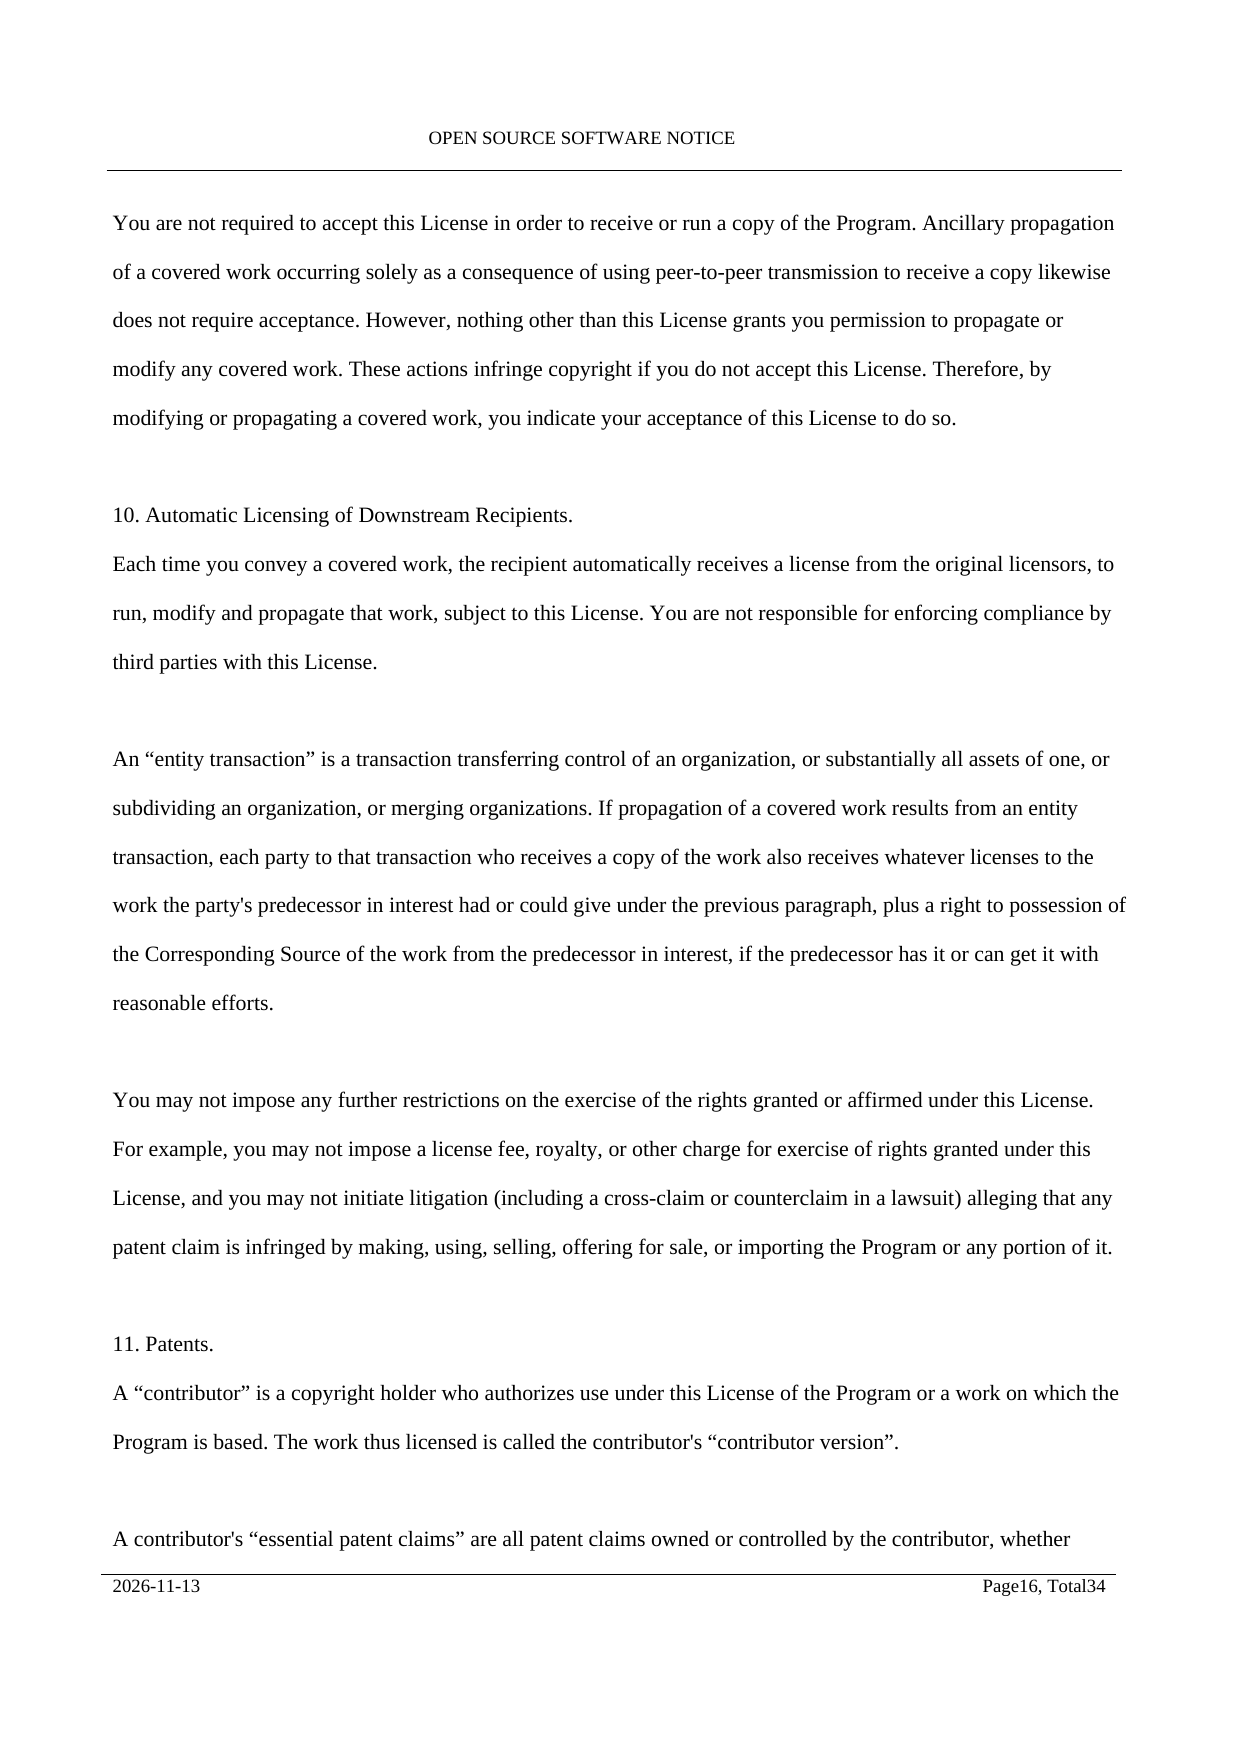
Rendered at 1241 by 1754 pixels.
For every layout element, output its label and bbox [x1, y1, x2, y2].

text [112, 206, 1128, 1555]
